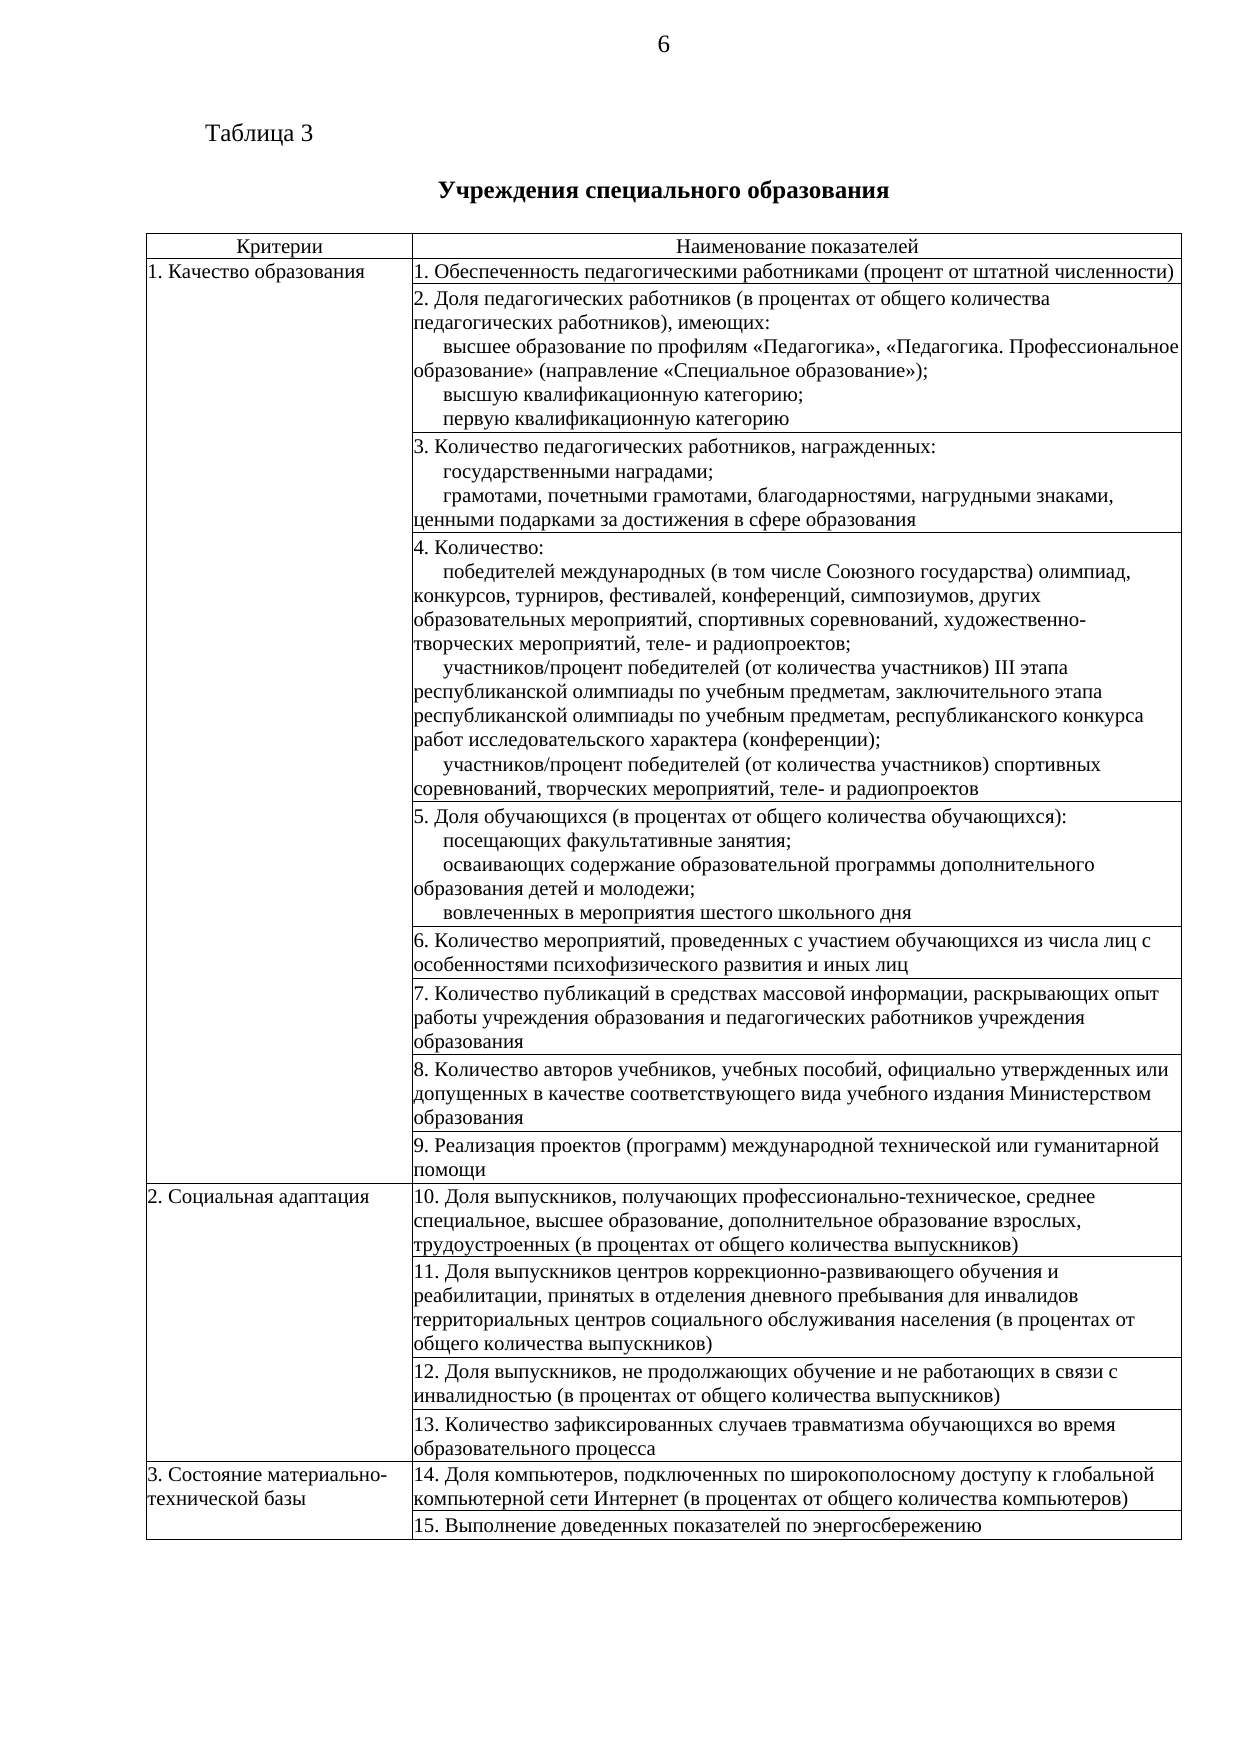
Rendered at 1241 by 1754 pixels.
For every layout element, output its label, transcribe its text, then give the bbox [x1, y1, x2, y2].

table_cell 11. Доля выпускников центров коррекционно-развивающего обучения и реабилитации, принятых в отделения дневного пребывания для инвалидов территориальных центров социального обслуживания населения (в процентах от общего количества выпускников) [413, 1257, 1181, 1357]
table_header Критерии [147, 234, 412, 258]
table_cell 8. Количество авторов учебников, учебных пособий, официально утвержденных или допущенных в качестве соответствующего вида учебного издания Министерством образования [413, 1055, 1181, 1131]
table_cell 1. Качество образования [147, 259, 412, 1183]
table_cell 4. Количество: победителей международных (в том числе Союзного государства) олимпиад, конкурсов, турниров, фестивалей, конференций, симпозиумов, других образовательных мероприятий, спортивных соревнований, художественно-творческих мероприятий, теле- и радиопроектов; участников/процент победителей (от количества участников) III этапа республиканской олимпиады по учебным предметам, заключительного этапа республиканской олимпиады по учебным предметам, республиканского конкурса работ исследовательского характера (конференции); участников/процент победителей (от количества участников) спортивных соревнований, творческих мероприятий, теле- и радиопроектов [413, 533, 1181, 801]
table_cell 6. Количество мероприятий, проведенных с участием обучающихся из числа лиц с особенностями психофизического развития и иных лиц [413, 927, 1181, 978]
table_cell 2. Социальная адаптация [147, 1184, 412, 1461]
table_cell 13. Количество зафиксированных случаев травматизма обучающихся во время образовательного процесса [413, 1410, 1181, 1461]
table_cell 7. Количество публикаций в средствах массовой информации, раскрывающих опыт работы учреждения образования и педагогических работников учреждения образования [413, 979, 1181, 1054]
table_header Наименование показателей [413, 234, 1181, 258]
text Учреждения специального образования [146, 176, 1181, 204]
table_cell 10. Доля выпускников, получающих профессионально-техническое, среднее специальное, высшее образование, дополнительное образование взрослых, трудоустроенных (в процентах от общего количества выпускников) [413, 1184, 1181, 1256]
table_cell 5. Доля обучающихся (в процентах от общего количества обучающихся): посещающих факультативные занятия; осваивающих содержание образовательной программы дополнительного образования детей и молодежи; вовлеченных в мероприятия шестого школьного дня [413, 802, 1181, 926]
table_cell 12. Доля выпускников, не продолжающих обучение и не работающих в связи с инвалидностью (в процентах от общего количества выпускников) [413, 1358, 1181, 1409]
table_cell 15. Выполнение доведенных показателей по энергосбережению [413, 1511, 1181, 1538]
table_cell 1. Обеспеченность педагогическими работниками (процент от штатной численности) [413, 259, 1181, 283]
table_cell 2. Доля педагогических работников (в процентах от общего количества педагогических работников), имеющих: высшее образование по профилям «Педагогика», «Педагогика. Профессиональное образование» (направление «Специальное образование»); высшую квалификационную категорию; первую квалификационную категорию [413, 284, 1181, 432]
text Таблица 3 [146, 118, 1181, 147]
table_cell 14. Доля компьютеров, подключенных по широкополосному доступу к глобальной компьютерной сети Интернет (в процентах от общего количества компьютеров) [413, 1462, 1181, 1510]
table_cell 3. Количество педагогических работников, награжденных: государственными наградами; грамотами, почетными грамотами, благодарностями, нагрудными знаками, ценными подарками за достижения в сфере образования [413, 433, 1181, 532]
table_cell 9. Реализация проектов (программ) международной технической или гуманитарной помощи [413, 1132, 1181, 1183]
table_cell 3. Состояние материально-технической базы [147, 1462, 412, 1538]
